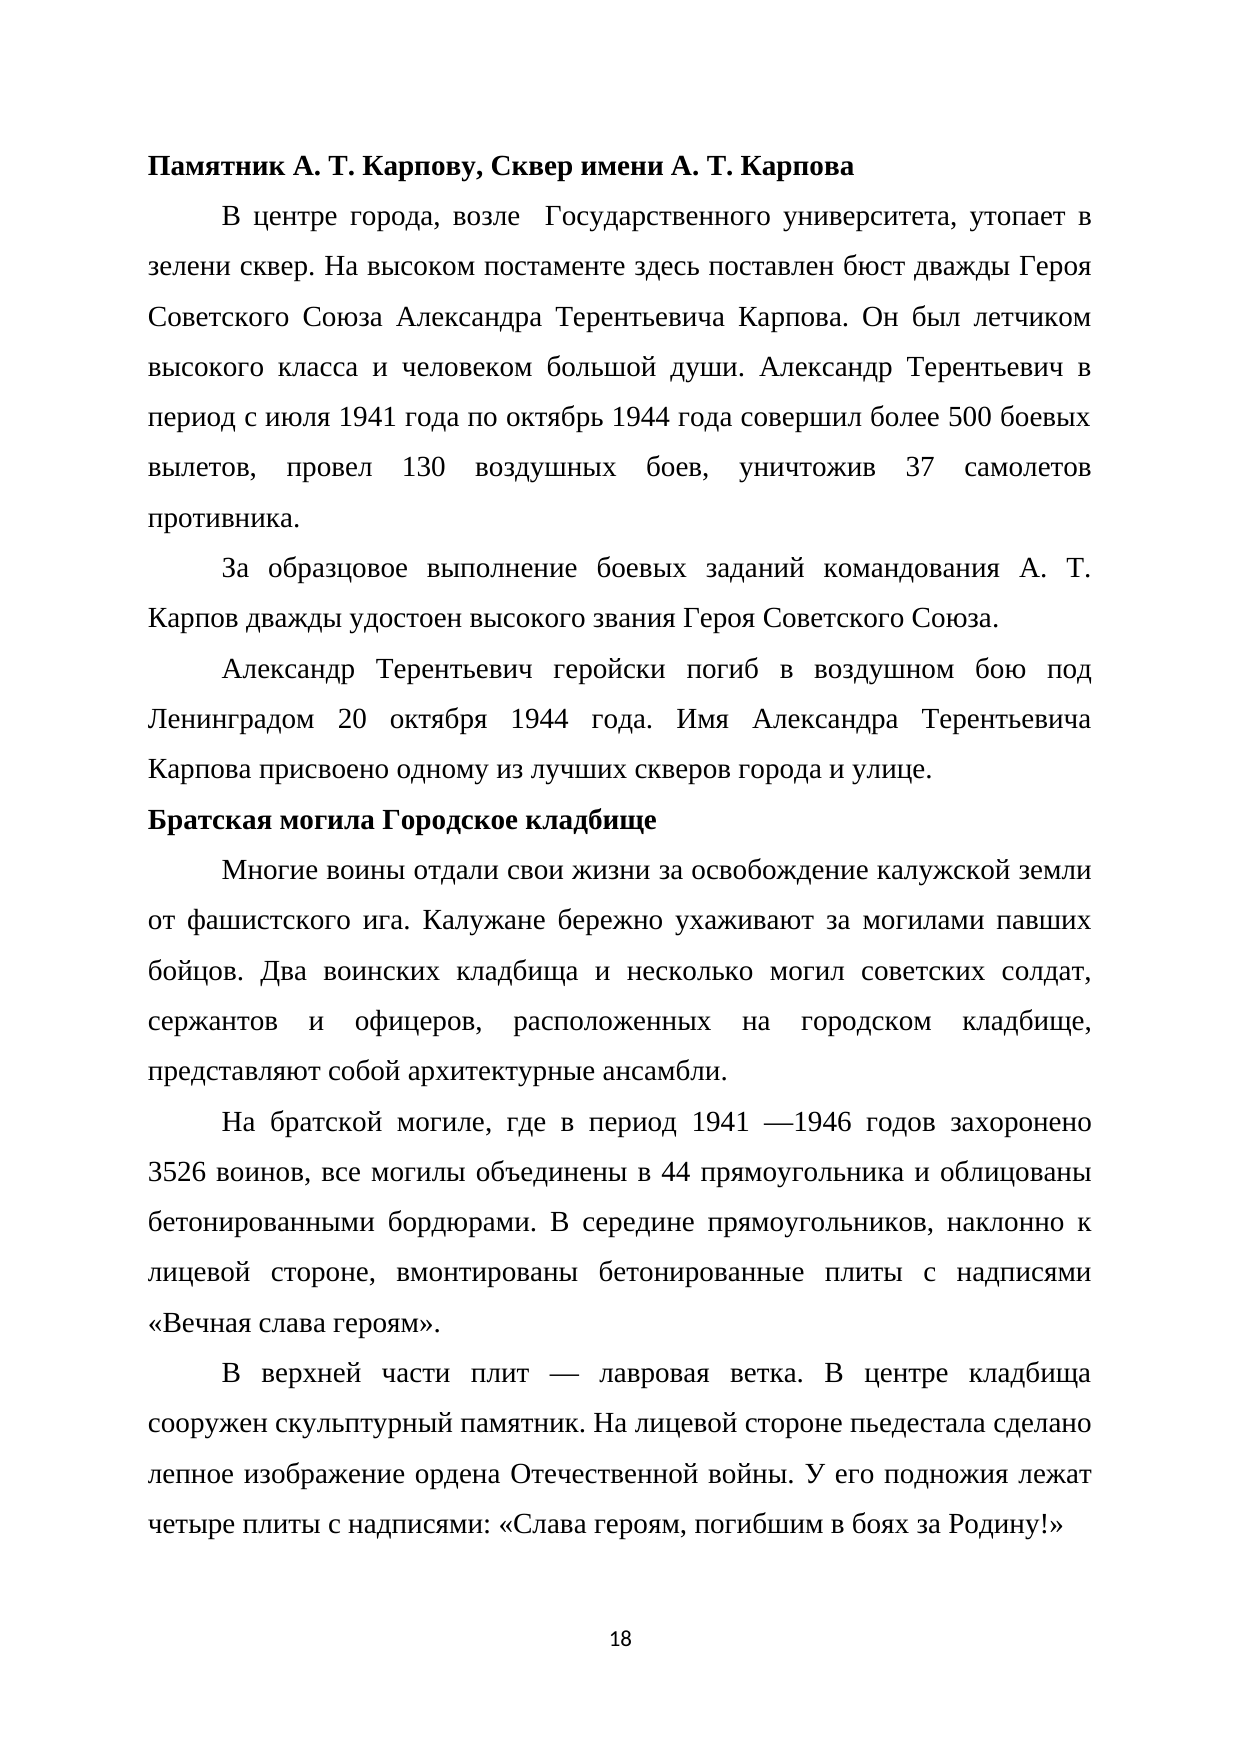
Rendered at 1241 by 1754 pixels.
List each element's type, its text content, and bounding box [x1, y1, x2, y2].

text За образцовое выполнение боевых заданий командования А. Т. Карпов дважды удостоен высокого звания Героя Советского Союза. [148, 550, 1092, 634]
text Многие воины отдали свои жизни за освобождение калужской земли от фашистского ига. Калужане бережно ухаживают за могилами павших бойцов. Два воинских кладбища и несколько могил советских солдат, сержантов и офицеров, расположенных на городском кладбище, представляют собой архитектурные ансамбли. [148, 852, 1092, 1087]
text Александр Терентьевич геройски погиб в воздушном бою под Ленинградом 20 октября 1944 года. Имя Александра Терентьевича Карпова присвоено одному из лучших скверов города и улице. [148, 651, 1092, 785]
text В центре города, возле Государственного университета, утопает в зелени сквер. На высоком постаменте здесь поставлен бюст дважды Героя Советского Союза Александра Терентьевича Карпова. Он был летчиком высокого класса и человеком большой души. Александр Терентьевич в период с июля 1941 года по октябрь 1944 года совершил более 500 боевых вылетов, провел 130 воздушных боев, уничтожив 37 самолетов противника. [148, 198, 1092, 533]
text В верхней части плит — лавровая ветка. В центре кладбища сооружен скульптурный памятник. На лицевой стороне пьедестала сделано лепное изображение ордена Отечественной войны. У его подножия лежат четыре плиты с надписями: «Слава героям, погибшим в боях за Родину!» [148, 1355, 1092, 1540]
text Братская могила Городское кладбище [148, 802, 1092, 835]
text На братской могиле, где в период 1941 —1946 годов захоронено 3526 воинов, все могилы объединены в 44 прямоугольника и облицованы бетонированными бордюрами. В середине прямоугольников, наклонно к лицевой стороне, вмонтированы бетонированные плиты с надписями «Вечная слава героям». [148, 1104, 1092, 1338]
text Памятник А. Т. Карпову, Сквер имени А. Т. Карпова [148, 148, 1092, 181]
